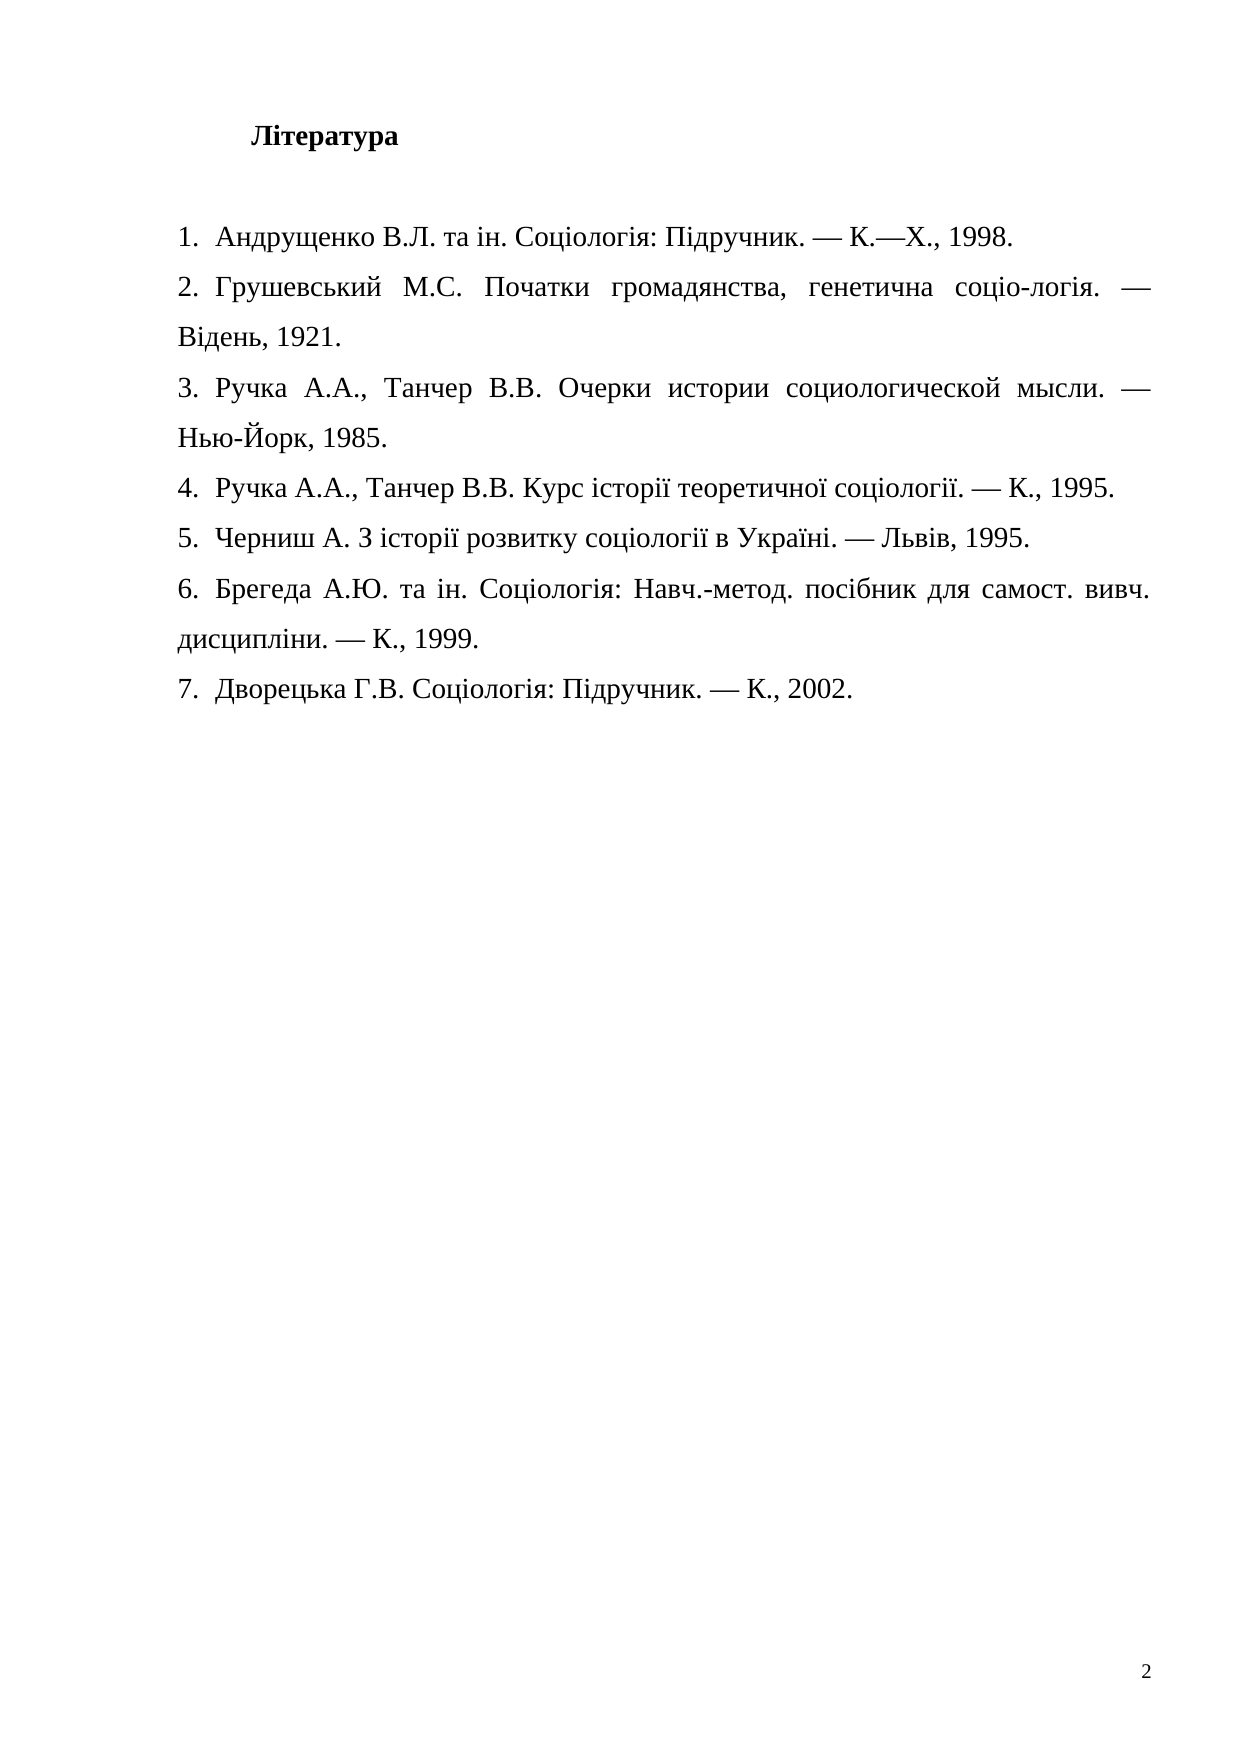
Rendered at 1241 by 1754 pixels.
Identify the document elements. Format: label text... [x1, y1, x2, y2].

list Андрущенко В.Л. та ін. Соціологія: Підручник. — К.—Х., 1998. [177, 219, 1152, 252]
list Грушевський М.С. Початки громадянства, генетична соціо-логія. — Відень, 1921. [177, 269, 1152, 353]
text Література [177, 118, 1152, 152]
list Ручка А.А., Танчер В.В. Очерки истории социологической мысли. — Нью-Йорк, 1985. [177, 370, 1152, 453]
list Ручка А.А., Танчер В.В. Курс історії теоретичної соціології. — К., 1995. [177, 470, 1152, 504]
list Дворецька Г.В. Соціологія: Підручник. — К., 2002. [177, 672, 1152, 705]
list Черниш А. З історії розвитку соціології в Україні. — Львів, 1995. [177, 521, 1152, 554]
list Брегеда А.Ю. та ін. Соціологія: Навч.-метод. посібник для самост. вивч. дисципліни. — К., 1999. [177, 571, 1152, 655]
